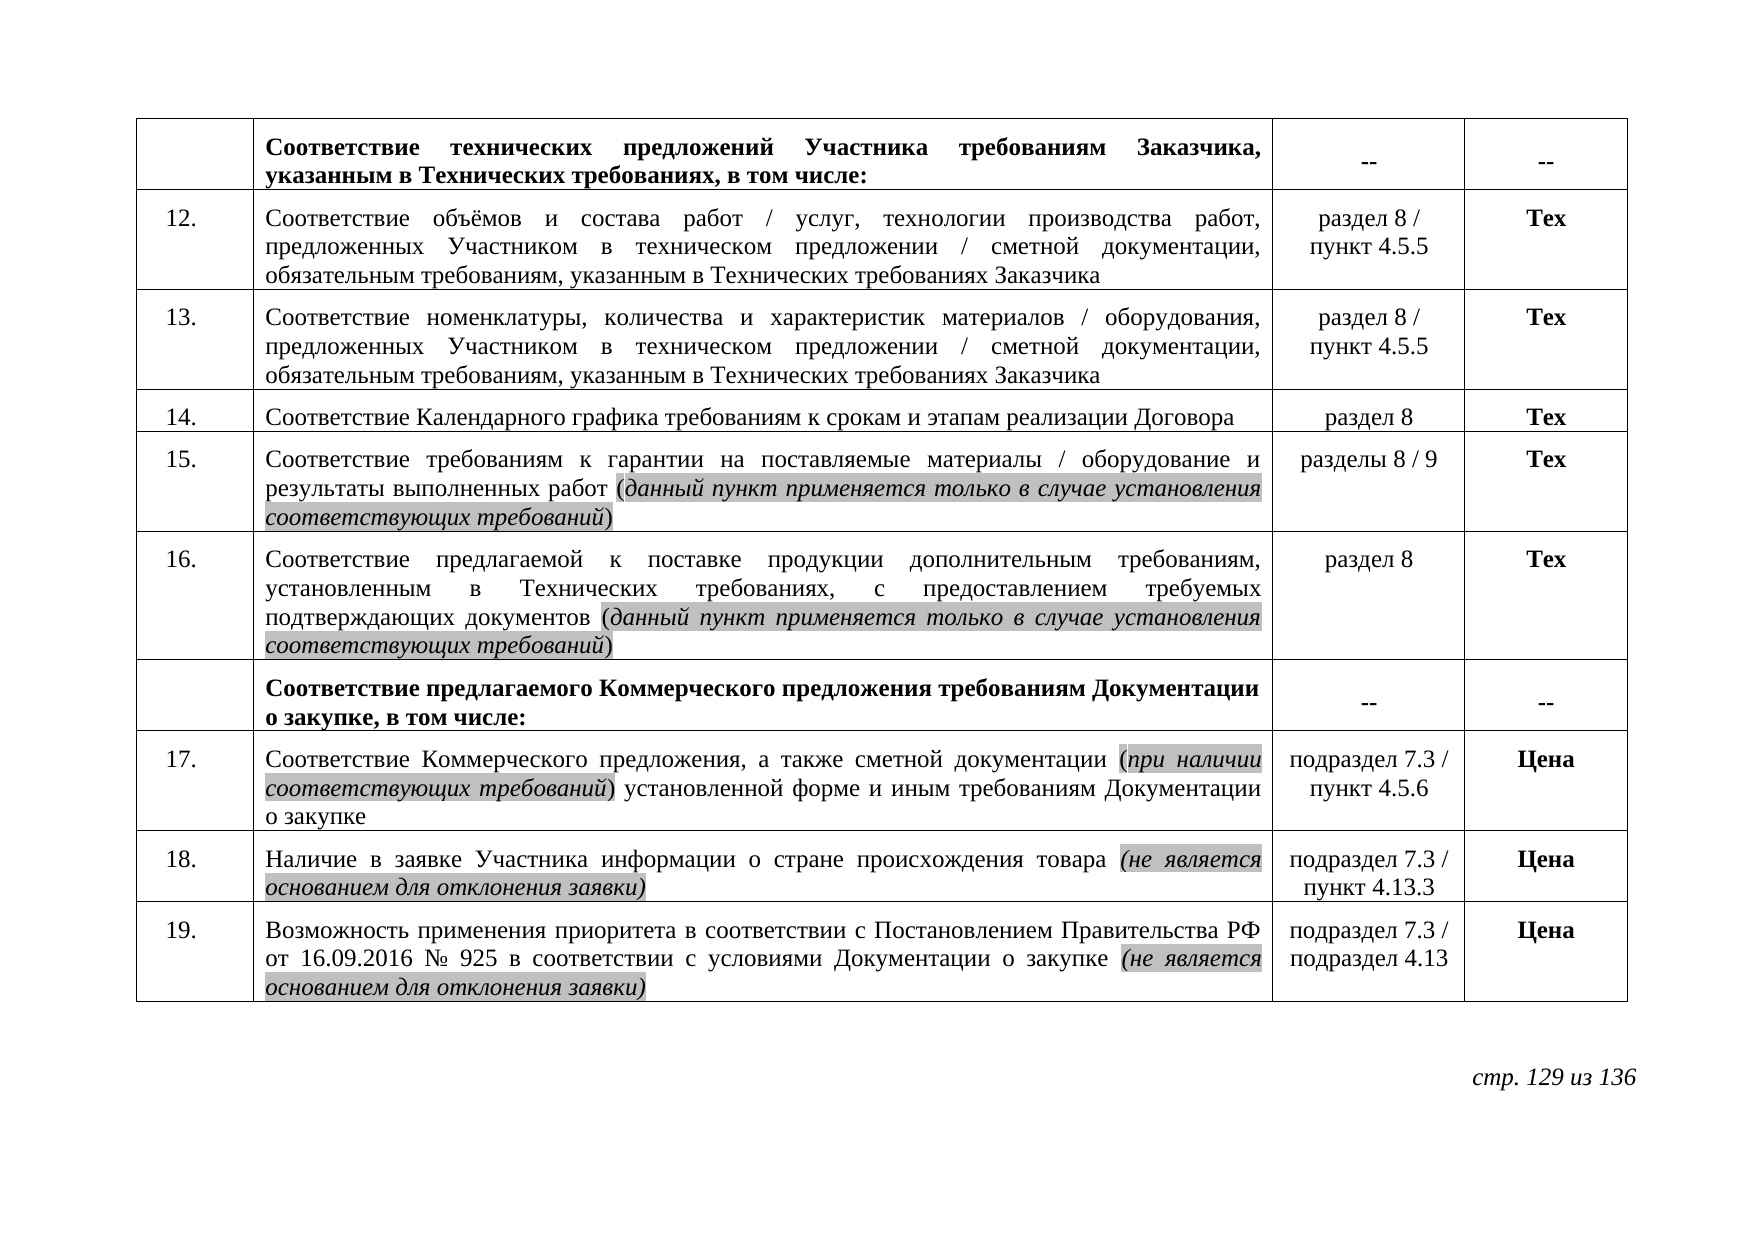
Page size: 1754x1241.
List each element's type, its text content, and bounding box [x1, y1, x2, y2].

table_cell Соответствие технических предложений Участника требованиям Заказчика, указанным в Технических требованиях, в том числе: [254, 119, 1272, 189]
table_cell [137, 290, 253, 389]
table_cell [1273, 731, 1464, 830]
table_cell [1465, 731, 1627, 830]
table_cell Соответствие Календарного графика требованиям к срокам и этапам реализации Договора [254, 390, 1272, 431]
table_cell раздел 8 / пункт 4.5.5 [1273, 190, 1464, 289]
table_cell раздел 8 [1273, 390, 1464, 431]
table_cell Тех [1465, 190, 1627, 289]
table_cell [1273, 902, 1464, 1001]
table_cell -- [1273, 660, 1464, 730]
table_cell [137, 532, 253, 659]
table_cell Соответствие предлагаемого Коммерческого предложения требованиям Документации о закупке, в том числе: [254, 660, 1272, 730]
table_cell Соответствие предлагаемой к поставке продукции дополнительным требованиям, установленным в Технических требованиях, с предоставлением требуемых подтверждающих документов (данный пункт применяется только в случае установления соответствующих требований) [254, 532, 1272, 659]
table_cell раздел 8 [1273, 532, 1464, 659]
table_cell -- [1465, 119, 1627, 189]
table_cell Тех [1465, 390, 1627, 431]
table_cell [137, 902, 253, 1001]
table_cell Тех [1465, 432, 1627, 531]
table_cell Соответствие Коммерческого предложения, а также сметной документации (при наличии соответствующих требований) установленной форме и иным требованиям Документации о закупке [254, 731, 1272, 830]
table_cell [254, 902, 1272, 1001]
table_cell [137, 119, 253, 189]
table_cell [137, 731, 253, 830]
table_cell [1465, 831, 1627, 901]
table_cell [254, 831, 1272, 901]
table_cell [137, 390, 253, 431]
table_cell Тех [1465, 290, 1627, 389]
table_cell раздел 8 / пункт 4.5.5 [1273, 290, 1464, 389]
table_cell Соответствие номенклатуры, количества и характеристик материалов / оборудования, предложенных Участником в техническом предложении / сметной документации, обязательным требованиям, указанным в Технических требованиях Заказчика [254, 290, 1272, 389]
table_cell Соответствие объёмов и состава работ / услуг, технологии производства работ, предложенных Участником в техническом предложении / сметной документации, обязательным требованиям, указанным в Технических требованиях Заказчика [254, 190, 1272, 289]
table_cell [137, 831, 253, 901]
table_cell [137, 190, 253, 289]
table_cell Соответствие требованиям к гарантии на поставляемые материалы / оборудование и результаты выполненных работ (данный пункт применяется только в случае установления соответствующих требований) [254, 432, 1272, 531]
table_cell [137, 432, 253, 531]
table_cell разделы 8 / 9 [1273, 432, 1464, 531]
table_cell [137, 660, 253, 730]
table_cell -- [1273, 119, 1464, 189]
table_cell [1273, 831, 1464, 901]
table_cell Тех [1465, 532, 1627, 659]
table_cell -- [1465, 660, 1627, 730]
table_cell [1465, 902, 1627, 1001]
